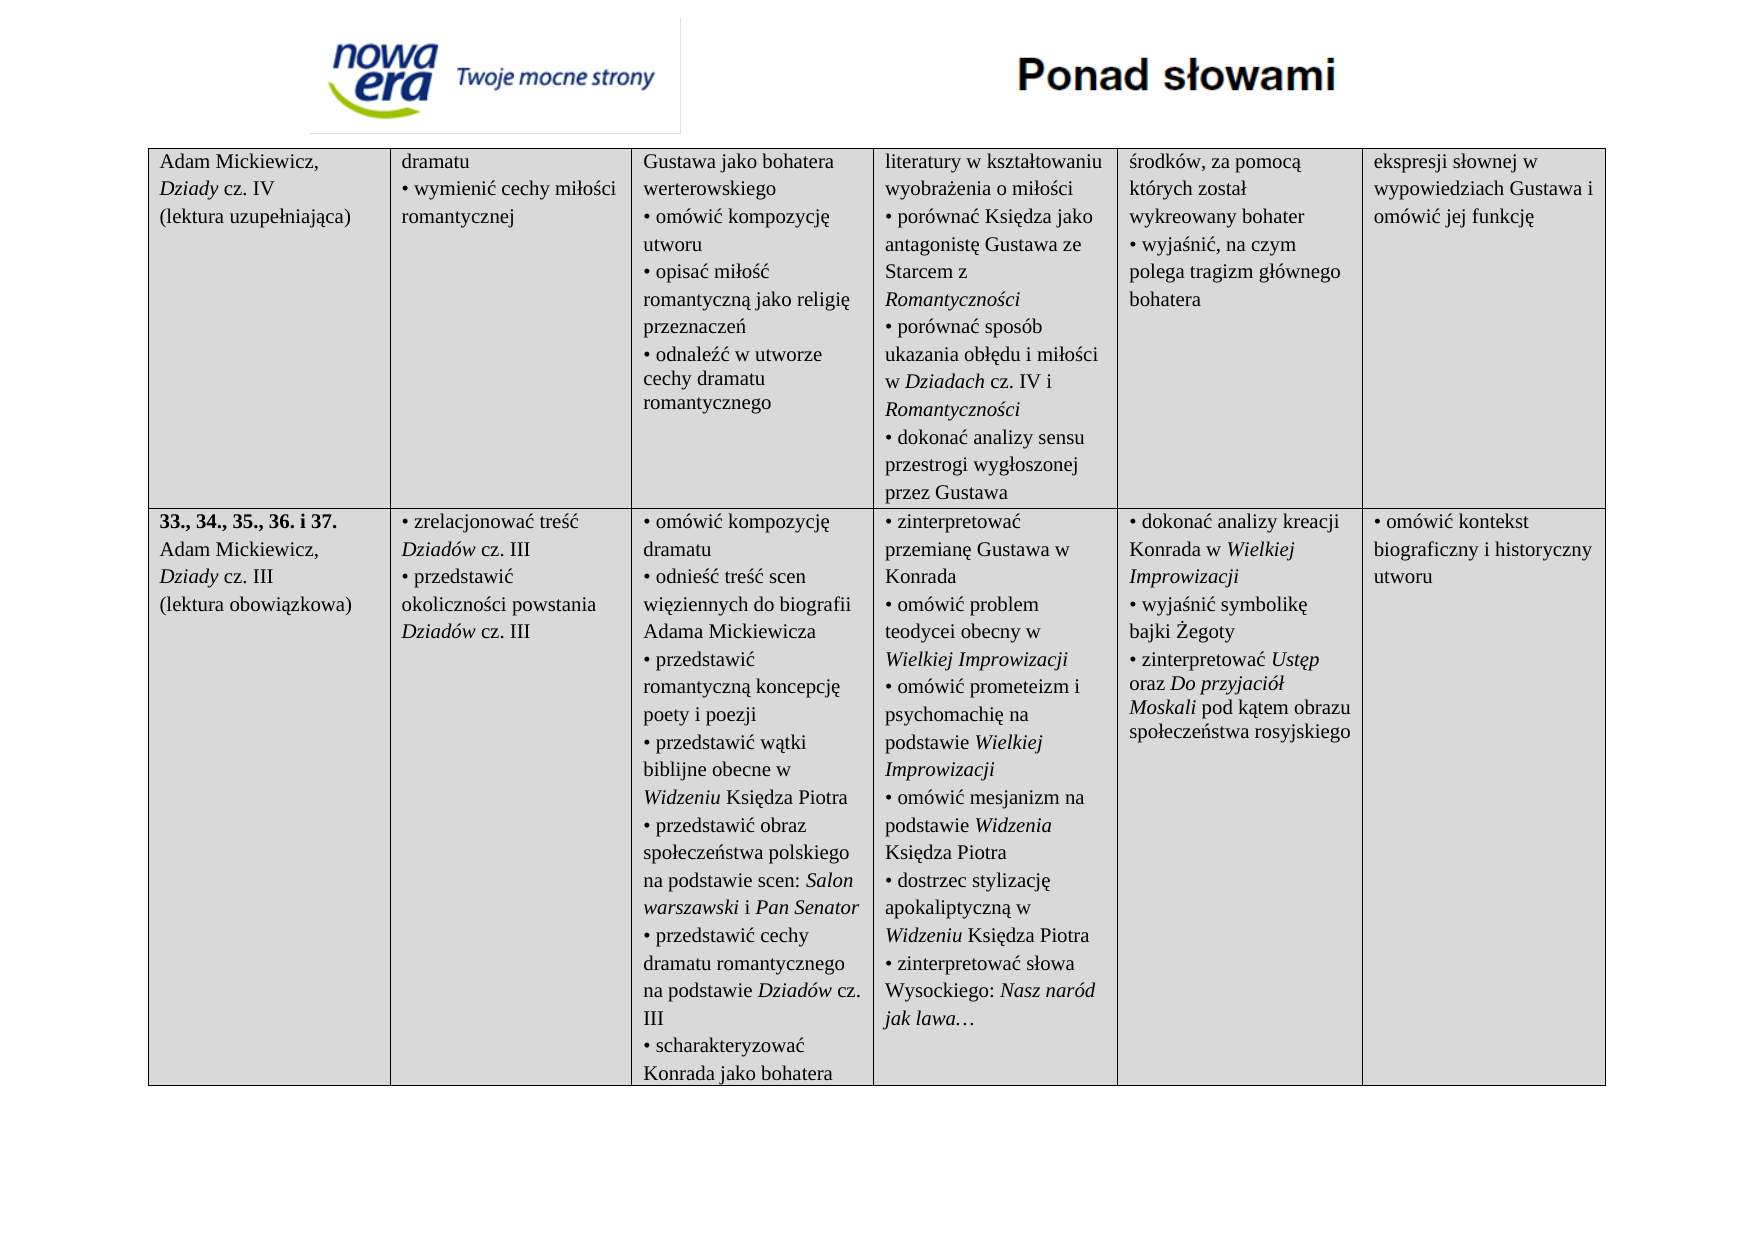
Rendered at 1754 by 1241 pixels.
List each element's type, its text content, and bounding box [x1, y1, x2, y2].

picture [310, 18, 682, 135]
table_cell • dokonać analizy środków, za pomocą których został wykreowany bohater • wyjaśnić, na czym polega tragizm głównego bohatera [1118, 149, 1362, 508]
table_cell 30., 31. i 32. Adam Mickiewicz, Dziady cz. IV (lektura uzupełniająca) [149, 149, 390, 508]
table_cell • dokonać analizy ekspresji słownej w wypowiedziach Gustawa i omówić jej funkcję [1363, 149, 1605, 508]
table_cell • zrelacjonować treść Dziadów cz. III • przedstawić okoliczności powstania Dziadów cz. III [391, 509, 631, 1085]
table_cell • omówić kontekst biograficzny i historyczny utworu [1363, 509, 1605, 1085]
table_cell • zrelacjonować treść dramatu • wymienić cechy miłości romantycznej [391, 149, 631, 508]
table_cell 33., 34., 35., 36. i 37. Adam Mickiewicz, Dziady cz. III (lektura obowiązkowa) [149, 509, 390, 1085]
